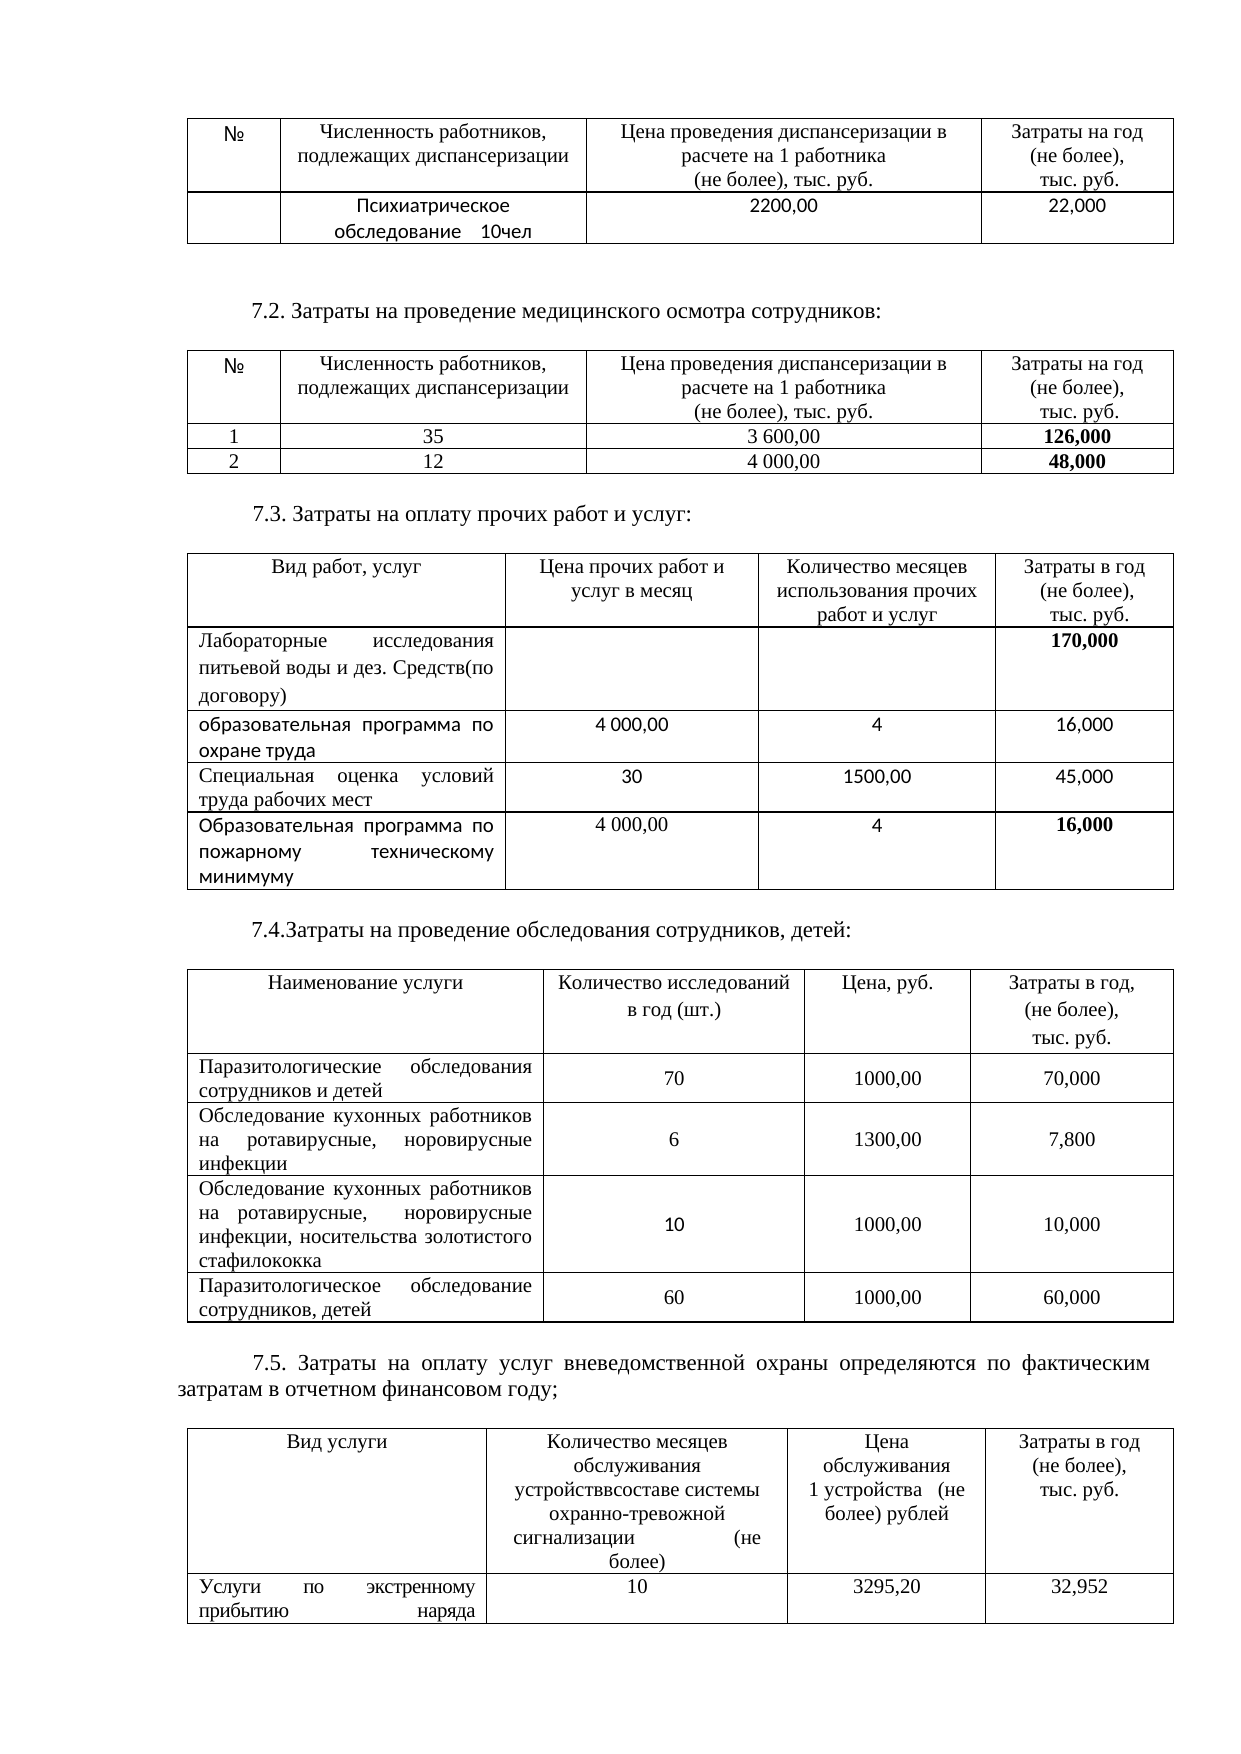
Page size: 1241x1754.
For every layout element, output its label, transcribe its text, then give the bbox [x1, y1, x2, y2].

table_cell 30 [506, 763, 758, 811]
table_cell Психиатрическое обследование 10чел [281, 193, 586, 243]
table_header Численность работников, подлежащих диспансеризации [281, 351, 586, 423]
table_cell 10 [544, 1176, 804, 1272]
table_cell Лабораторные исследования питьевой воды и дез. Средств(по договору) [188, 628, 505, 710]
table_cell 4 000,00 [506, 813, 758, 889]
table_cell 60 [544, 1273, 804, 1321]
table_cell 126,000 [982, 424, 1173, 448]
table_header № [188, 351, 280, 423]
table_cell 2200,00 [587, 193, 981, 243]
table_cell [188, 193, 280, 243]
table_cell Специальная оценка условий труда рабочих мест [188, 763, 505, 811]
table_cell 60,000 [971, 1273, 1173, 1321]
table_cell Паразитологическое обследование сотрудников, детей [188, 1273, 543, 1321]
table_header Количество месяцев обслуживания устройстввсоставе системы охранно-тревожной сигнализации (не более) [487, 1429, 787, 1573]
table_cell 16,000 [996, 813, 1173, 889]
table_cell 1000,00 [805, 1054, 970, 1102]
table_header Количество исследований в год (шт.) [544, 970, 804, 1053]
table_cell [188, 1574, 486, 1622]
table_header Затраты в год (не более), тыс. руб. [986, 1429, 1173, 1573]
table_header Цена обслуживания 1 устройства (не более) рублей [788, 1429, 985, 1573]
table_header Цена проведения диспансеризации в расчете на 1 работника (не более), тыс. руб. [587, 351, 981, 423]
text 7.5. Затраты на оплату услуг вневедомственной охраны определяются по фактическим затратам в отчетном финансовом году; [177, 1349, 1152, 1402]
table_cell 3295,20 [788, 1574, 985, 1622]
table_cell 1000,00 [805, 1273, 970, 1321]
table_cell 1 [188, 424, 280, 448]
table_cell 70,000 [971, 1054, 1173, 1102]
table_cell 45,000 [996, 763, 1173, 811]
table_cell [506, 628, 758, 710]
table_cell 1000,00 [805, 1176, 970, 1272]
table_header Вид услуги [188, 1429, 486, 1573]
table_header Количество месяцев использования прочих работ и услуг [759, 554, 995, 626]
table_cell 4 000,00 [587, 449, 981, 473]
table_cell Обследование кухонных работников на ротавирусные, норовирусные инфекции [188, 1103, 543, 1175]
table_cell 70 [544, 1054, 804, 1102]
table_header Цена прочих работ и услуг в месяц [506, 554, 758, 626]
table_header Наименование услуги [188, 970, 543, 1053]
table_header Численность работников, подлежащих диспансеризации [281, 119, 586, 191]
table_cell 22,000 [982, 193, 1173, 243]
table_header Затраты в год (не более), тыс. руб. [996, 554, 1173, 626]
table_cell 7,800 [971, 1103, 1173, 1175]
table_cell 35 [281, 424, 586, 448]
text 7.3. Затраты на оплату прочих работ и услуг: [177, 501, 1152, 527]
table_cell Образовательная программа по пожарному техническому минимуму [188, 813, 505, 889]
table_header Затраты на год (не более), тыс. руб. [982, 119, 1173, 191]
table_cell 10,000 [971, 1176, 1173, 1272]
table_cell 4 [759, 711, 995, 762]
table_cell образовательная программа по охране труда [188, 711, 505, 762]
table_header Затраты в год, (не более), тыс. руб. [971, 970, 1173, 1053]
table_cell 32,952 [986, 1574, 1173, 1622]
table_cell [759, 628, 995, 710]
table_cell 3 600,00 [587, 424, 981, 448]
table_cell 1300,00 [805, 1103, 970, 1175]
table_cell 1500,00 [759, 763, 995, 811]
table_cell 170,000 [996, 628, 1173, 710]
table_header Затраты на год (не более), тыс. руб. [982, 351, 1173, 423]
table_cell 10 [487, 1574, 787, 1622]
table_header Вид работ, услуг [188, 554, 505, 626]
text 7.4.Затраты на проведение обследования сотрудников, детей: [177, 916, 1152, 942]
table_cell 12 [281, 449, 586, 473]
table_header № [188, 119, 280, 191]
table_cell 4 [759, 813, 995, 889]
table_cell 6 [544, 1103, 804, 1175]
table_header Цена проведения диспансеризации в расчете на 1 работника (не более), тыс. руб. [587, 119, 981, 191]
table_cell Паразитологические обследования сотрудников и детей [188, 1054, 543, 1102]
table_cell 2 [188, 449, 280, 473]
table_header Цена, руб. [805, 970, 970, 1053]
table_cell 4 000,00 [506, 711, 758, 762]
table_cell 16,000 [996, 711, 1173, 762]
table_cell 48,000 [982, 449, 1173, 473]
table_cell Обследование кухонных работников на ротавирусные, норовирусные инфекции, носительства золотистого стафилококка [188, 1176, 543, 1272]
text 7.2. Затраты на проведение медицинского осмотра сотрудников: [177, 297, 1152, 323]
